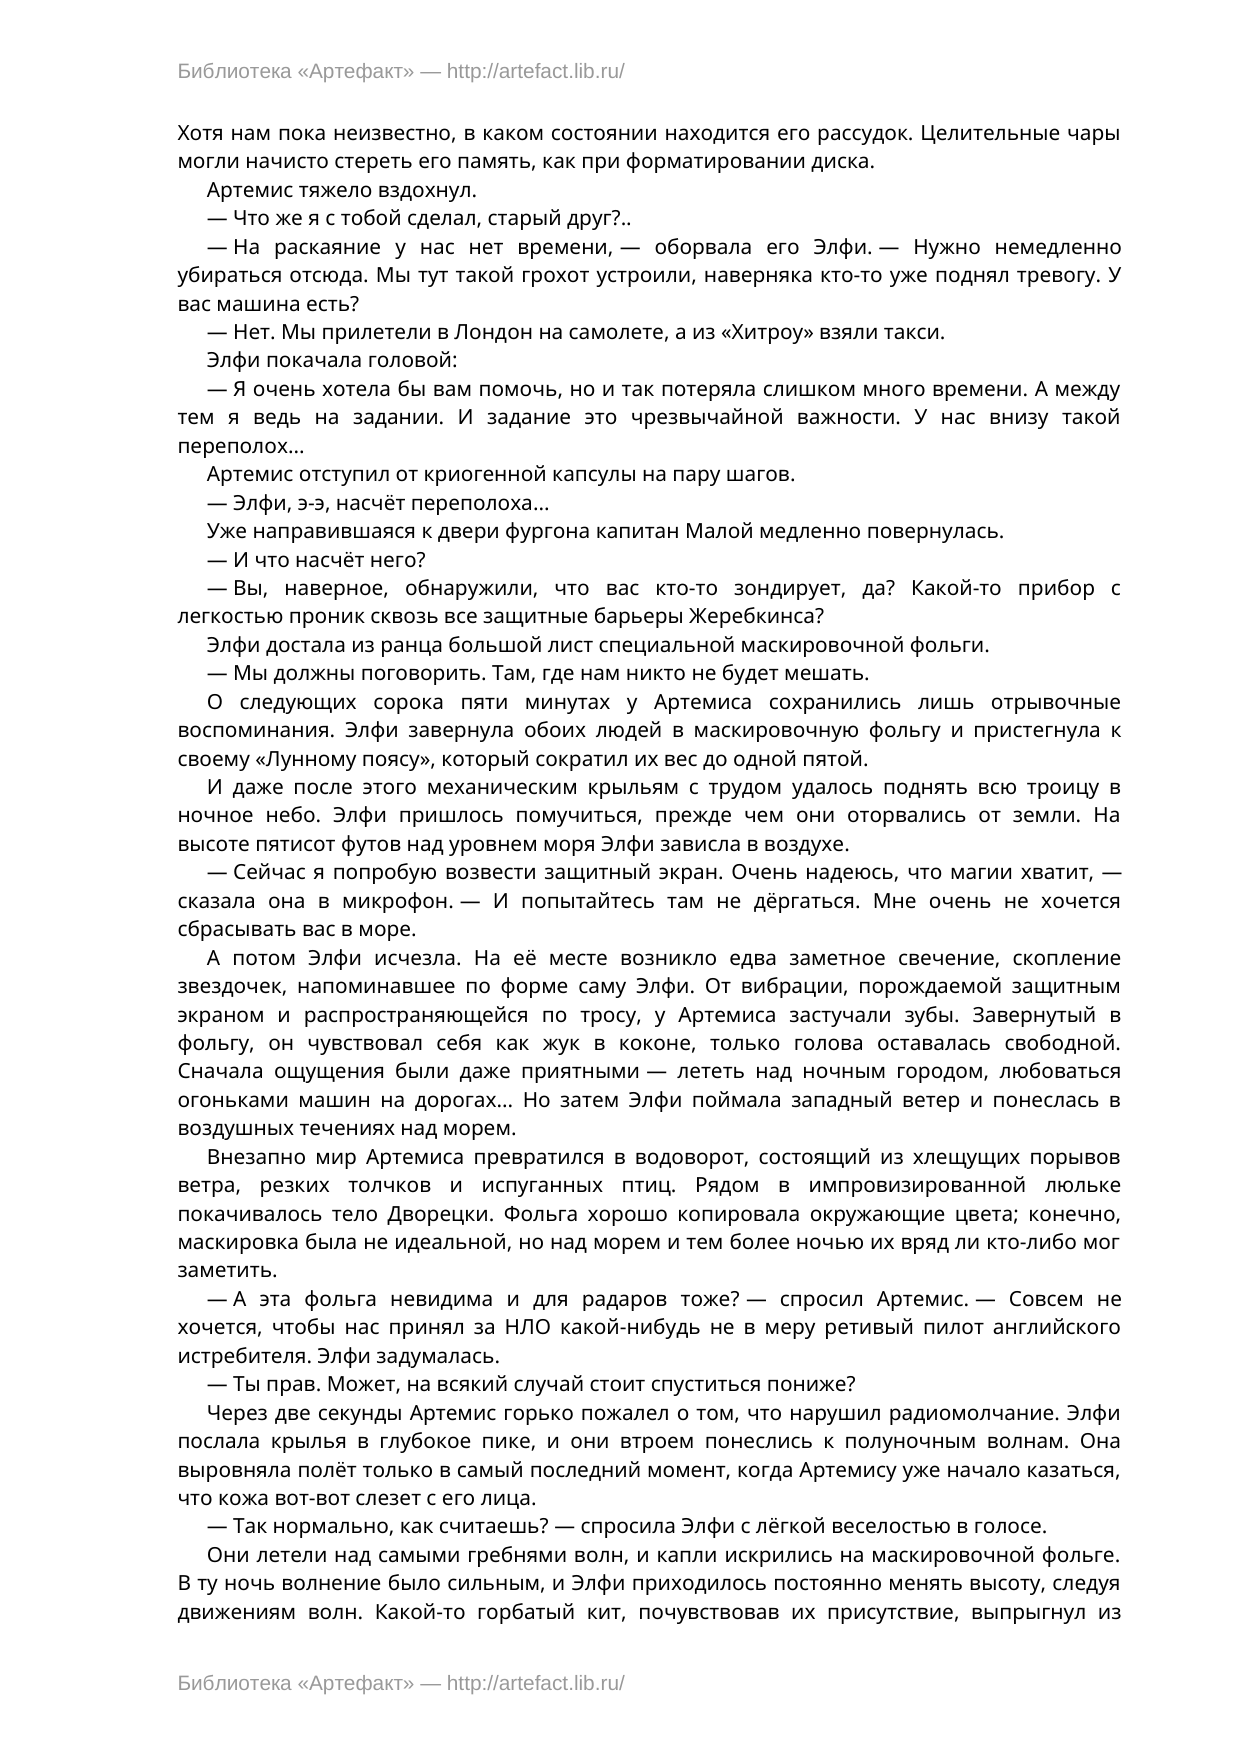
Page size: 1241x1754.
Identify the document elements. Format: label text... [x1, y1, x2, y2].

text — И что насчёт него? [177, 545, 1122, 573]
text Артемис отступил от криогенной капсулы на пару шагов. [177, 459, 1122, 488]
text — Сейчас я попробую возвести защитный экран. Очень надеюсь, что магии хватит, — сказала она в микрофон. — И попытайтесь там не дёргаться. Мне очень не хочется сбрасывать вас в море. [177, 857, 1122, 943]
text — Ты прав. Может, на всякий случай стоит спуститься пониже? [177, 1369, 1122, 1398]
text — Нет. Мы прилетели в Лондон на самолете, а из «Хитроу» взяли такси. [177, 317, 1122, 346]
text А потом Элфи исчезла. На её месте возникло едва заметное свечение, скопление звездочек, напоминавшее по форме саму Элфи. От вибрации, порождаемой защитным экраном и распространяющейся по тросу, у Артемиса застучали зубы. Завернутый в фольгу, он чувствовал себя как жук в коконе, только голова оставалась свободной. Сначала ощущения были даже приятными — лететь над ночным городом, любоваться огоньками машин на дорогах... Но затем Элфи поймала западный ветер и понеслась в воздушных течениях над морем. [177, 943, 1122, 1142]
text Артемис тяжело вздохнул. [177, 175, 1122, 203]
text Элфи достала из ранца большой лист специальной маскировочной фольги. [177, 630, 1122, 658]
text О следующих сорока пяти минутах у Артемиса сохранились лишь отрывочные воспоминания. Элфи завернула обоих людей в маскировочную фольгу и пристегнула к своему «Лунному поясу», который сократил их вес до одной пятой. [177, 687, 1122, 772]
text И даже после этого механическим крыльям с трудом удалось поднять всю троицу в ночное небо. Элфи пришлось помучиться, прежде чем они оторвались от земли. На высоте пятисот футов над уровнем моря Элфи зависла в воздухе. [177, 772, 1122, 857]
text — Я очень хотела бы вам помочь, но и так потеряла слишком много времени. А между тем я ведь на задании. И задание это чрезвычайной важности. У нас внизу такой переполох... [177, 374, 1122, 459]
text — Вы, наверное, обнаружили, что вас кто-то зондирует, да? Какой-то прибор с легкостью проник сквозь все защитные барьеры Жеребкинса? [177, 573, 1122, 630]
text — Элфи, э-э, насчёт переполоха... [177, 488, 1122, 516]
text — А эта фольга невидима и для радаров тоже? — спросил Артемис. — Совсем не хочется, чтобы нас принял за НЛО какой-нибудь не в меру ретивый пилот английского истребителя. Элфи задумалась. [177, 1284, 1122, 1369]
text Элфи покачала головой: [177, 346, 1122, 374]
text — Что же я с тобой сделал, старый друг?.. [177, 203, 1122, 232]
text Через две секунды Артемис горько пожалел о том, что нарушил радиомолчание. Элфи послала крылья в глубокое пике, и они втроем понеслись к полуночным волнам. Она выровняла полёт только в самый последний момент, когда Артемису уже начало казаться, что кожа вот-вот слезет с его лица. [177, 1398, 1122, 1512]
text Внезапно мир Артемиса превратился в водоворот, состоящий из хлещущих порывов ветра, резких толчков и испуганных птиц. Рядом в импровизированной люльке покачивалось тело Дворецки. Фольга хорошо копировала окружающие цвета; конечно, маскировка была не идеальной, но над морем и тем более ночью их вряд ли кто-либо мог заметить. [177, 1142, 1122, 1284]
text — Так нормально, как считаешь? — спросила Элфи с лёгкой веселостью в голосе. [177, 1512, 1122, 1540]
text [177, 118, 1122, 175]
text — Мы должны поговорить. Там, где нам никто не будет мешать. [177, 658, 1122, 687]
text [177, 1540, 1122, 1625]
text — На раскаяние у нас нет времени, — оборвала его Элфи. — Нужно немедленно убираться отсюда. Мы тут такой грохот устроили, наверняка кто-то уже поднял тревогу. У вас машина есть? [177, 232, 1122, 317]
text Уже направившаяся к двери фургона капитан Малой медленно повернулась. [177, 516, 1122, 545]
